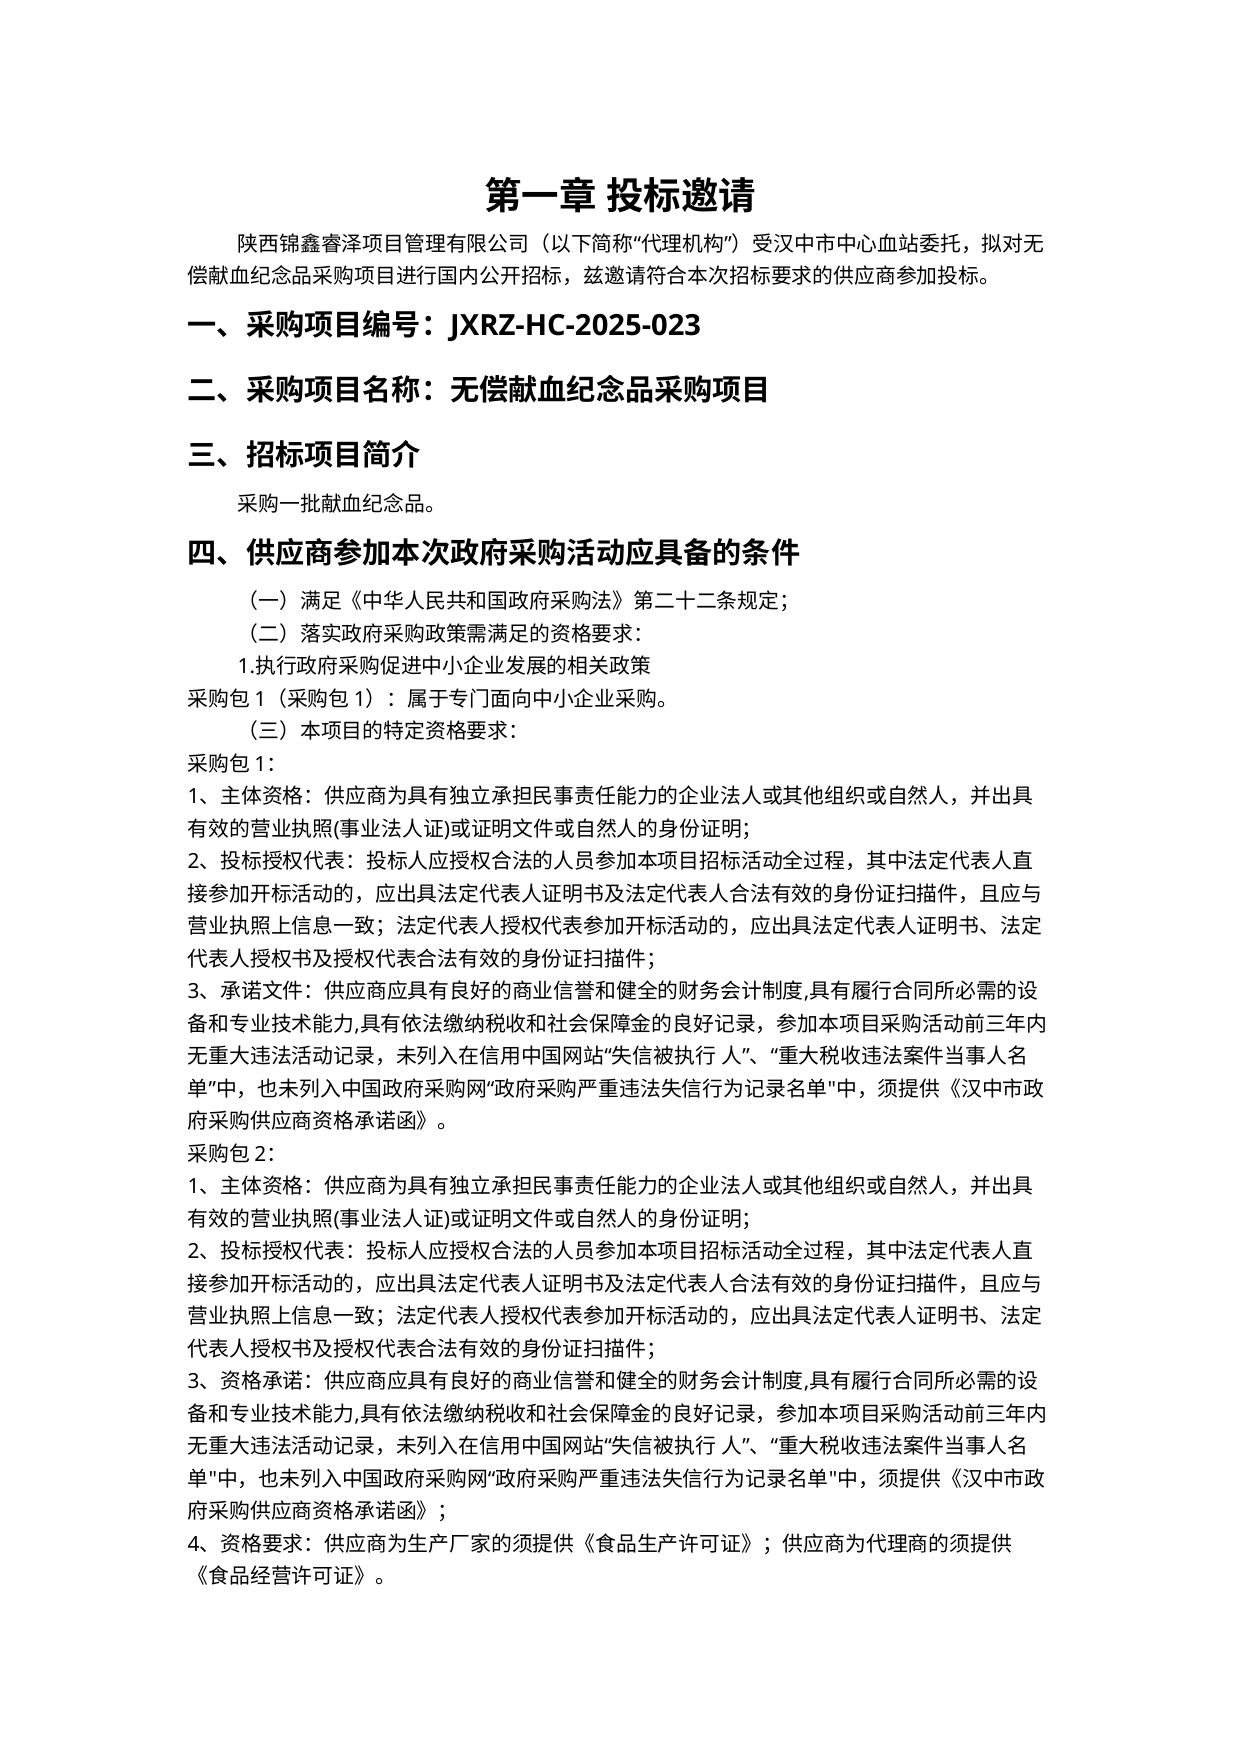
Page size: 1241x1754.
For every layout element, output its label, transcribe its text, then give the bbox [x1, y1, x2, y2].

text 1.执行政府采购促进中小企业发展的相关政策 [187, 649, 1053, 682]
text 采购一批献血纪念品。 [187, 487, 1053, 519]
text 采购包1： [187, 747, 1053, 779]
text 3、承诺文件：供应商应具有良好的商业信誉和健全的财务会计制度,具有履行合同所必需的设备和专业技术能力,具有依法缴纳税收和社会保障金的良好记录，参加本项目采购活动前三年内无重大违法活动记录，未列入在信用中国网站“失信被执行 人”、“重大税收违法案件当事人名单”中，也未列入中国政府采购网“政府采购严重违法失信行为记录名单"中，须提供《汉中市政府采购供应商资格承诺函》。 [187, 974, 1053, 1137]
text 一、采购项目编号：JXRZ-HC-2025-023 [187, 292, 1053, 357]
text 三、招标项目简介 [187, 422, 1053, 487]
text 1、主体资格：供应商为具有独立承担民事责任能力的企业法人或其他组织或自然人，并出具有效的营业执照(事业法人证)或证明文件或自然人的身份证明； [187, 1169, 1053, 1234]
text 二、采购项目名称：无偿献血纪念品采购项目 [187, 357, 1053, 422]
text 3、资格承诺：供应商应具有良好的商业信誉和健全的财务会计制度,具有履行合同所必需的设备和专业技术能力,具有依法缴纳税收和社会保障金的良好记录，参加本项目采购活动前三年内无重大违法活动记录，未列入在信用中国网站“失信被执行 人”、“重大税收违法案件当事人名单"中，也未列入中国政府采购网“政府采购严重违法失信行为记录名单"中，须提供《汉中市政府采购供应商资格承诺函》； [187, 1364, 1053, 1527]
text 第一章 投标邀请 [187, 162, 1053, 227]
text 2、投标授权代表：投标人应授权合法的人员参加本项目招标活动全过程，其中法定代表人直接参加开标活动的，应出具法定代表人证明书及法定代表人合法有效的身份证扫描件，且应与营业执照上信息一致；法定代表人授权代表参加开标活动的，应出具法定代表人证明书、法定代表人授权书及授权代表合法有效的身份证扫描件； [187, 1234, 1053, 1364]
text （一）满足《中华人民共和国政府采购法》第二十二条规定； [187, 584, 1053, 617]
text 1、主体资格：供应商为具有独立承担民事责任能力的企业法人或其他组织或自然人，并出具有效的营业执照(事业法人证)或证明文件或自然人的身份证明； [187, 779, 1053, 844]
text 采购包1（采购包1）：属于专门面向中小企业采购。 [187, 682, 1053, 714]
text （二）落实政府采购政策需满足的资格要求： [187, 617, 1053, 649]
text 4、资格要求：供应商为生产厂家的须提供《食品生产许可证》；供应商为代理商的须提供《食品经营许可证》。 [187, 1527, 1053, 1592]
text 采购包2： [187, 1137, 1053, 1169]
text 四、供应商参加本次政府采购活动应具备的条件 [187, 519, 1053, 584]
text 2、投标授权代表：投标人应授权合法的人员参加本项目招标活动全过程，其中法定代表人直接参加开标活动的，应出具法定代表人证明书及法定代表人合法有效的身份证扫描件，且应与营业执照上信息一致；法定代表人授权代表参加开标活动的，应出具法定代表人证明书、法定代表人授权书及授权代表合法有效的身份证扫描件； [187, 844, 1053, 974]
text （三）本项目的特定资格要求： [187, 714, 1053, 747]
text 陕西锦鑫睿泽项目管理有限公司（以下简称“代理机构”）受汉中市中心血站委托，拟对无偿献血纪念品采购项目进行国内公开招标，兹邀请符合本次招标要求的供应商参加投标。 [187, 227, 1053, 292]
